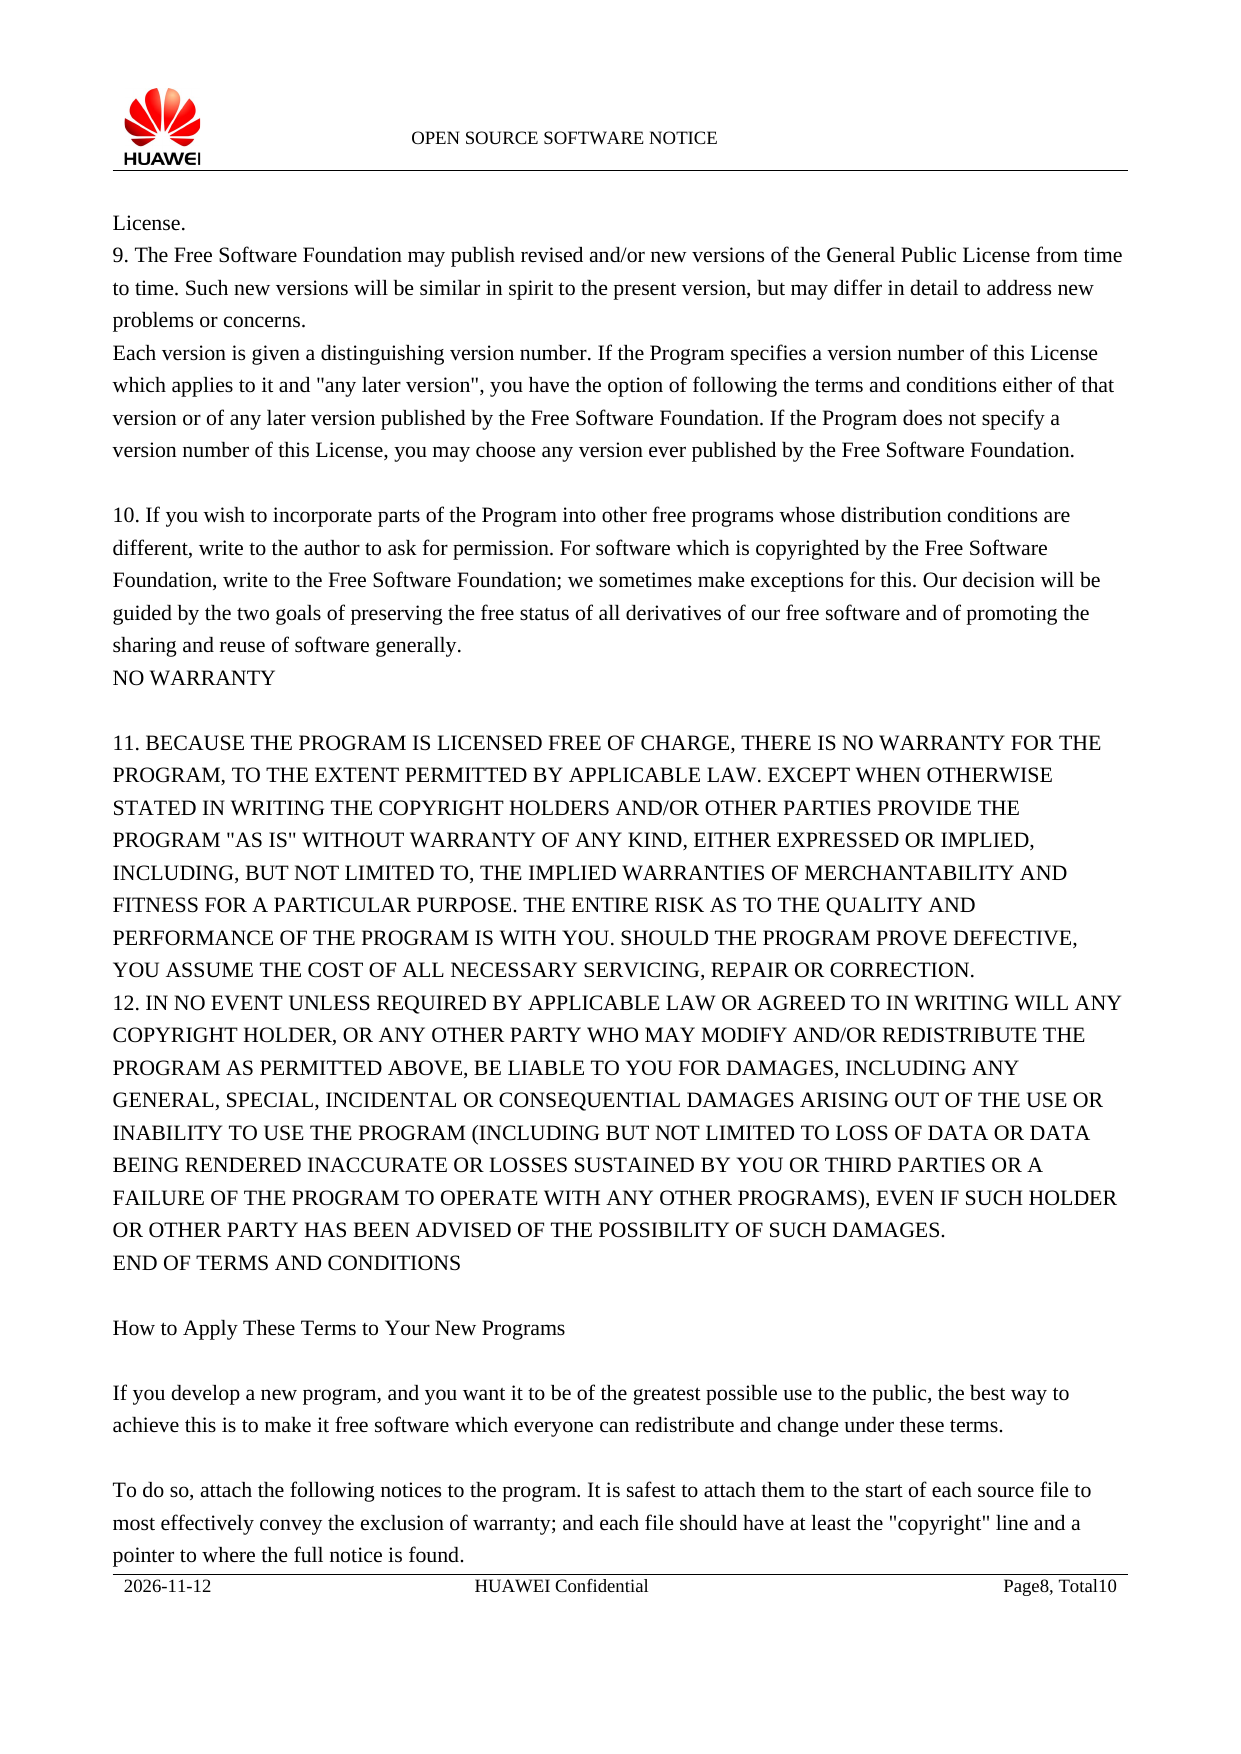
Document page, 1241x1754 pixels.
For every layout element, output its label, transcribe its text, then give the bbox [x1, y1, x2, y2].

picture [124, 88, 201, 165]
